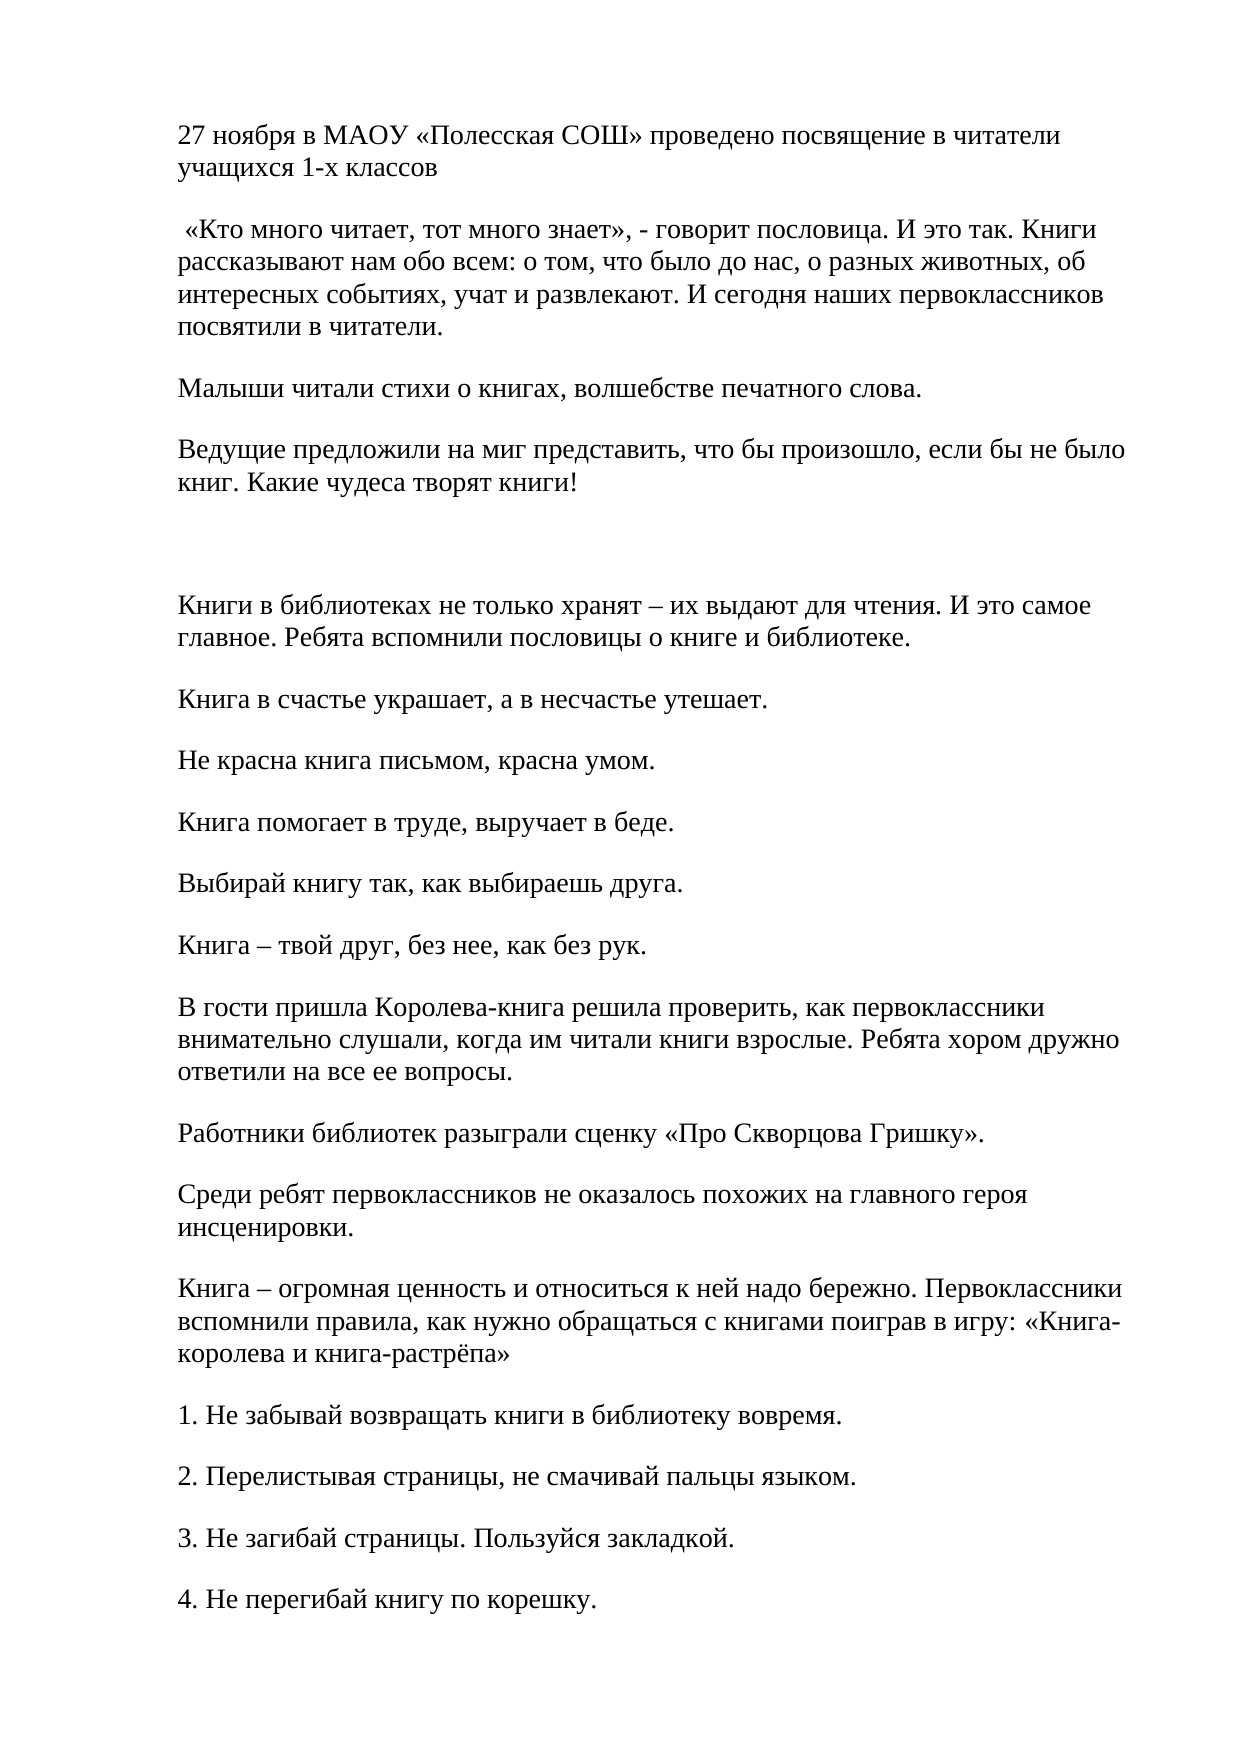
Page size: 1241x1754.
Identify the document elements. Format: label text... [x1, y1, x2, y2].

text Работники библиотек разыграли сценку «Про Скворцова Гришку». [177, 1116, 1152, 1148]
text 3. Не загибай страницы. Пользуйся закладкой. [177, 1521, 1152, 1553]
text «Кто много читает, тот много знает», - говорит пословица. И это так. Книги рассказывают нам обо всем: о том, что было до нас, о разных животных, об интересных событиях, учат и развлекают. И сегодня наших первоклассников посвятили в читатели. [177, 212, 1152, 342]
text 27 ноября в МАОУ «Полесская СОШ» проведено посвящение в читатели учащихся 1-х классов [177, 118, 1152, 183]
text Книги в библиотеках не только хранят – их выдают для чтения. И это самое главное. Ребята вспомнили пословицы о книге и библиотеке. [177, 588, 1152, 653]
text Книга – твой друг, без нее, как без рук. [177, 928, 1152, 961]
text 4. Не перегибай книгу по корешку. [177, 1583, 1152, 1615]
text Книга в счастье украшает, а в несчастье утешает. [177, 682, 1152, 714]
text Выбирай книгу так, как выбираешь друга. [177, 867, 1152, 899]
text Среди ребят первоклассников не оказалось похожих на главного героя инсценировки. [177, 1178, 1152, 1242]
text Книга помогает в труде, выручает в беде. [177, 805, 1152, 837]
text Не красна книга письмом, красна умом. [177, 743, 1152, 776]
text 1. Не забывай возвращать книги в библиотеку вовремя. [177, 1398, 1152, 1430]
text Ведущие предложили на миг представить, что бы произошло, если бы не было книг. Какие чудеса творят книги! [177, 432, 1152, 497]
text Малыши читали стихи о книгах, волшебстве печатного слова. [177, 371, 1152, 403]
text 2. Перелистывая страницы, не смачивай пальцы языком. [177, 1459, 1152, 1492]
text В гости пришла Королева-книга решила проверить, как первоклассники внимательно слушали, когда им читали книги взрослые. Ребята хором дружно ответили на все ее вопросы. [177, 990, 1152, 1087]
text Книга – огромная ценность и относиться к ней надо бережно. Первоклассники вспомнили правила, как нужно обращаться с книгами поиграв в игру: «Книга-королева и книга-растрёпа» [177, 1272, 1152, 1369]
